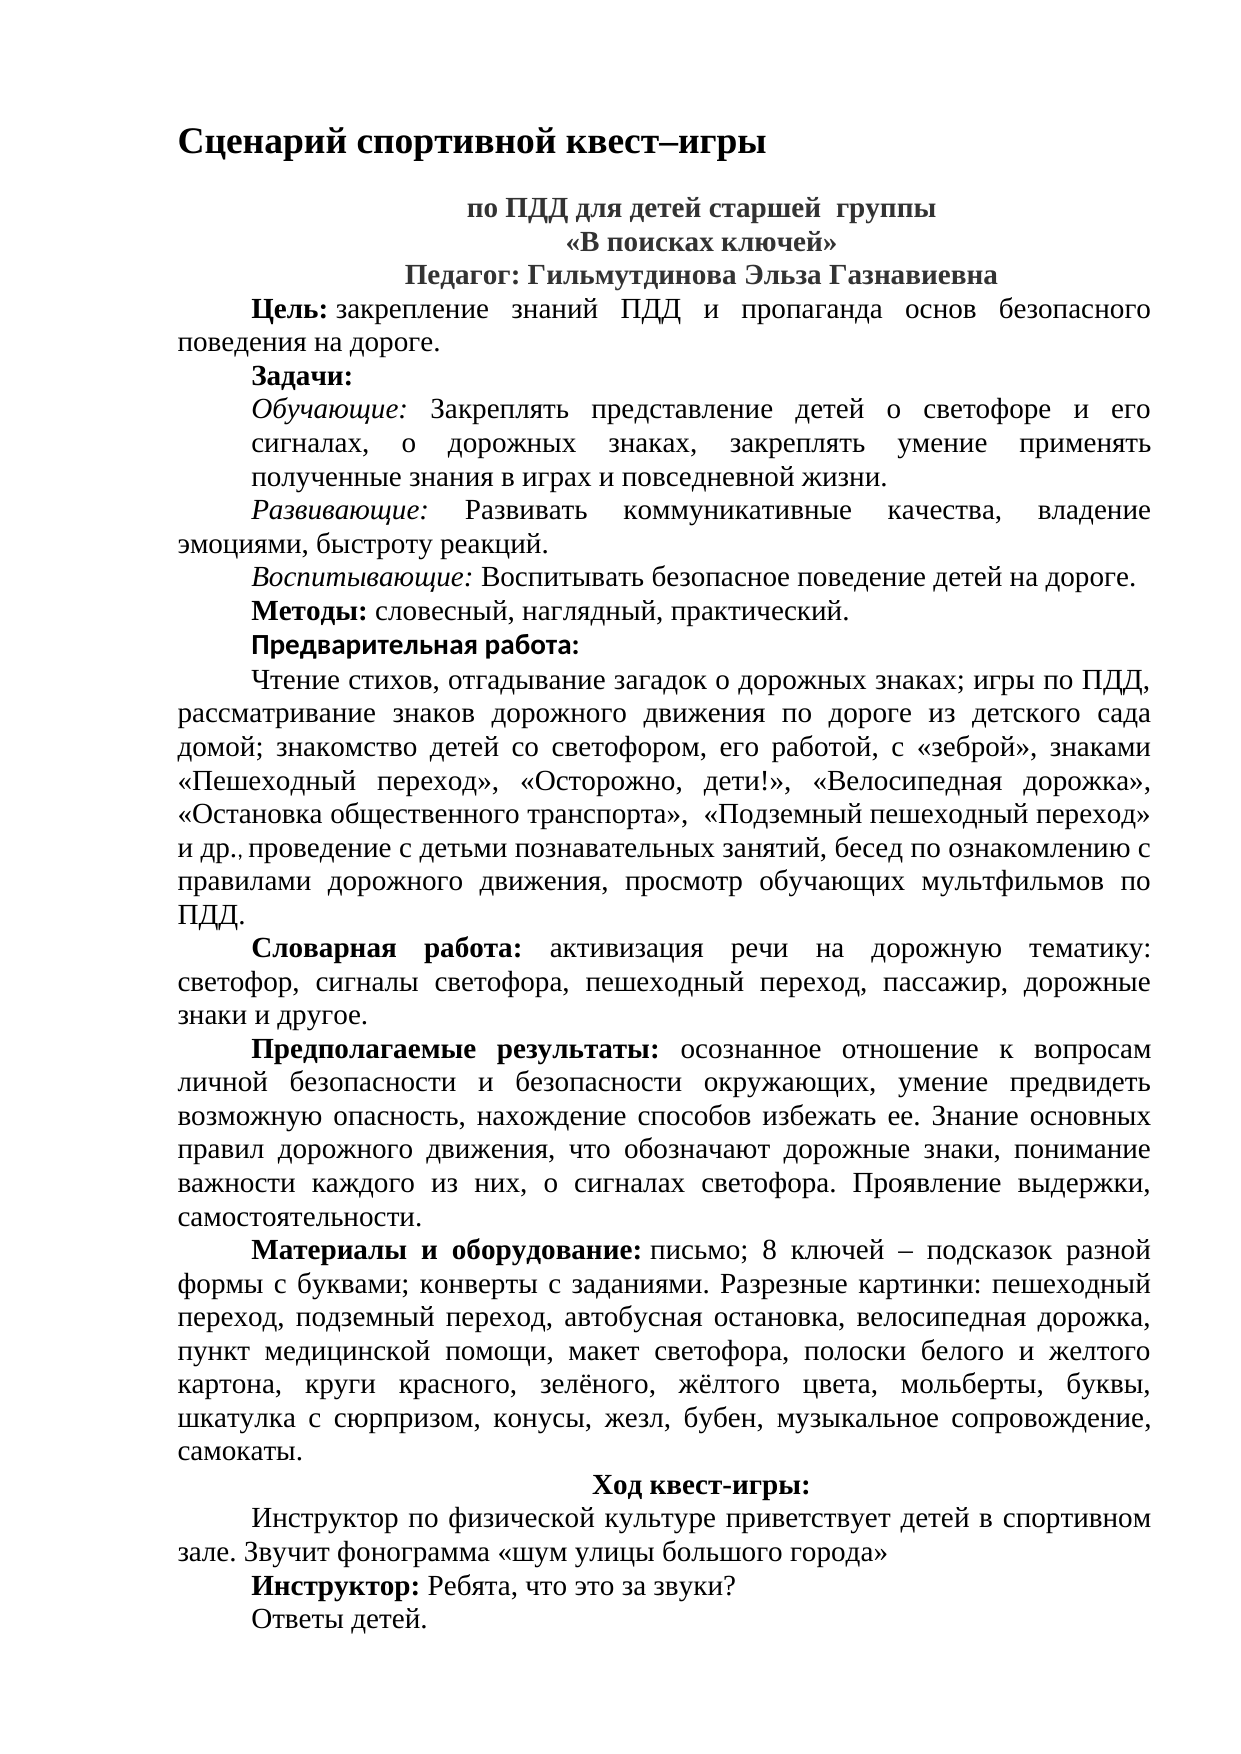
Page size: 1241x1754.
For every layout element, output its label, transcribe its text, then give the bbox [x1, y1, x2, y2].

text Развивающие: Развивать коммуникативные качества, владение эмоциями, быстроту реакций. [177, 492, 1152, 559]
text Инструктор по физической культуре приветствует детей в спортивном зале. Звучит фонограмма «шум улицы большого города» [177, 1501, 1152, 1568]
text Обучающие: Закреплять представление детей о светофоре и его сигналах, о дорожных знаках, закреплять умение применять полученные знания в играх и повседневной жизни. [251, 392, 1152, 492]
text Педагог: Гильмутдинова Эльза Газнавиевна [177, 257, 1152, 291]
text Воспитывающие: Воспитывать безопасное поведение детей на дороге. [177, 559, 1152, 593]
text Материалы и оборудование: письмо; 8 ключей – подсказок разной формы с буквами; конверты с заданиями. Разрезные картинки: пешеходный переход, подземный переход, автобусная остановка, велосипедная дорожка, пункт медицинской помощи, макет светофора, полоски белого и желтого картона, круги красного, зелёного, жёлтого цвета, мольберты, буквы, шкатулка с сюрпризом, конусы, жезл, бубен, музыкальное сопровождение, самокаты. [177, 1232, 1152, 1467]
text Инструктор: Ребята, что это за звуки? [177, 1568, 1152, 1601]
text Чтение стихов, отгадывание загадок о дорожных знаках; игры по ПДД, рассматривание знаков дорожного движения по дороге из детского сада домой; знакомство детей со светофором, его работой, с «зеброй», знаками «Пешеходный переход», «Осторожно, дети!», «Велосипедная дорожка», «Остановка общественного транспорта», «Подземный пешеходный переход» и др., проведение с детьми познавательных занятий, бесед по ознакомлению с правилами дорожного движения, просмотр обучающих мультфильмов по ПДД. [177, 662, 1152, 930]
text Словарная работа: активизация речи на дорожную тематику: светофор, сигналы светофора, пешеходный переход, пассажир, дорожные знаки и другое. [177, 930, 1152, 1031]
text Предполагаемые результаты: осознанное отношение к вопросам личной безопасности и безопасности окружающих, умение предвидеть возможную опасность, нахождение способов избежать ее. Знание основных правил дорожного движения, что обозначают дорожные знаки, понимание важности каждого из них, о сигналах светофора. Проявление выдержки, самостоятельности. [177, 1031, 1152, 1232]
text Цель: закрепление знаний ПДД и пропаганда основ безопасного поведения на дороге. [177, 291, 1152, 358]
text Ход квест-игры: [177, 1467, 1152, 1501]
text Предварительная работа: [177, 626, 1152, 662]
text «В поисках ключей» [177, 224, 1152, 257]
text по ПДД для детей старшей группы [177, 190, 1152, 224]
text Ответы детей. [177, 1601, 1152, 1635]
subtitle Сценарий спортивной квест–игры [177, 118, 1152, 161]
text Методы: словесный, наглядный, практический. [177, 593, 1152, 626]
text Задачи: [177, 358, 1152, 392]
